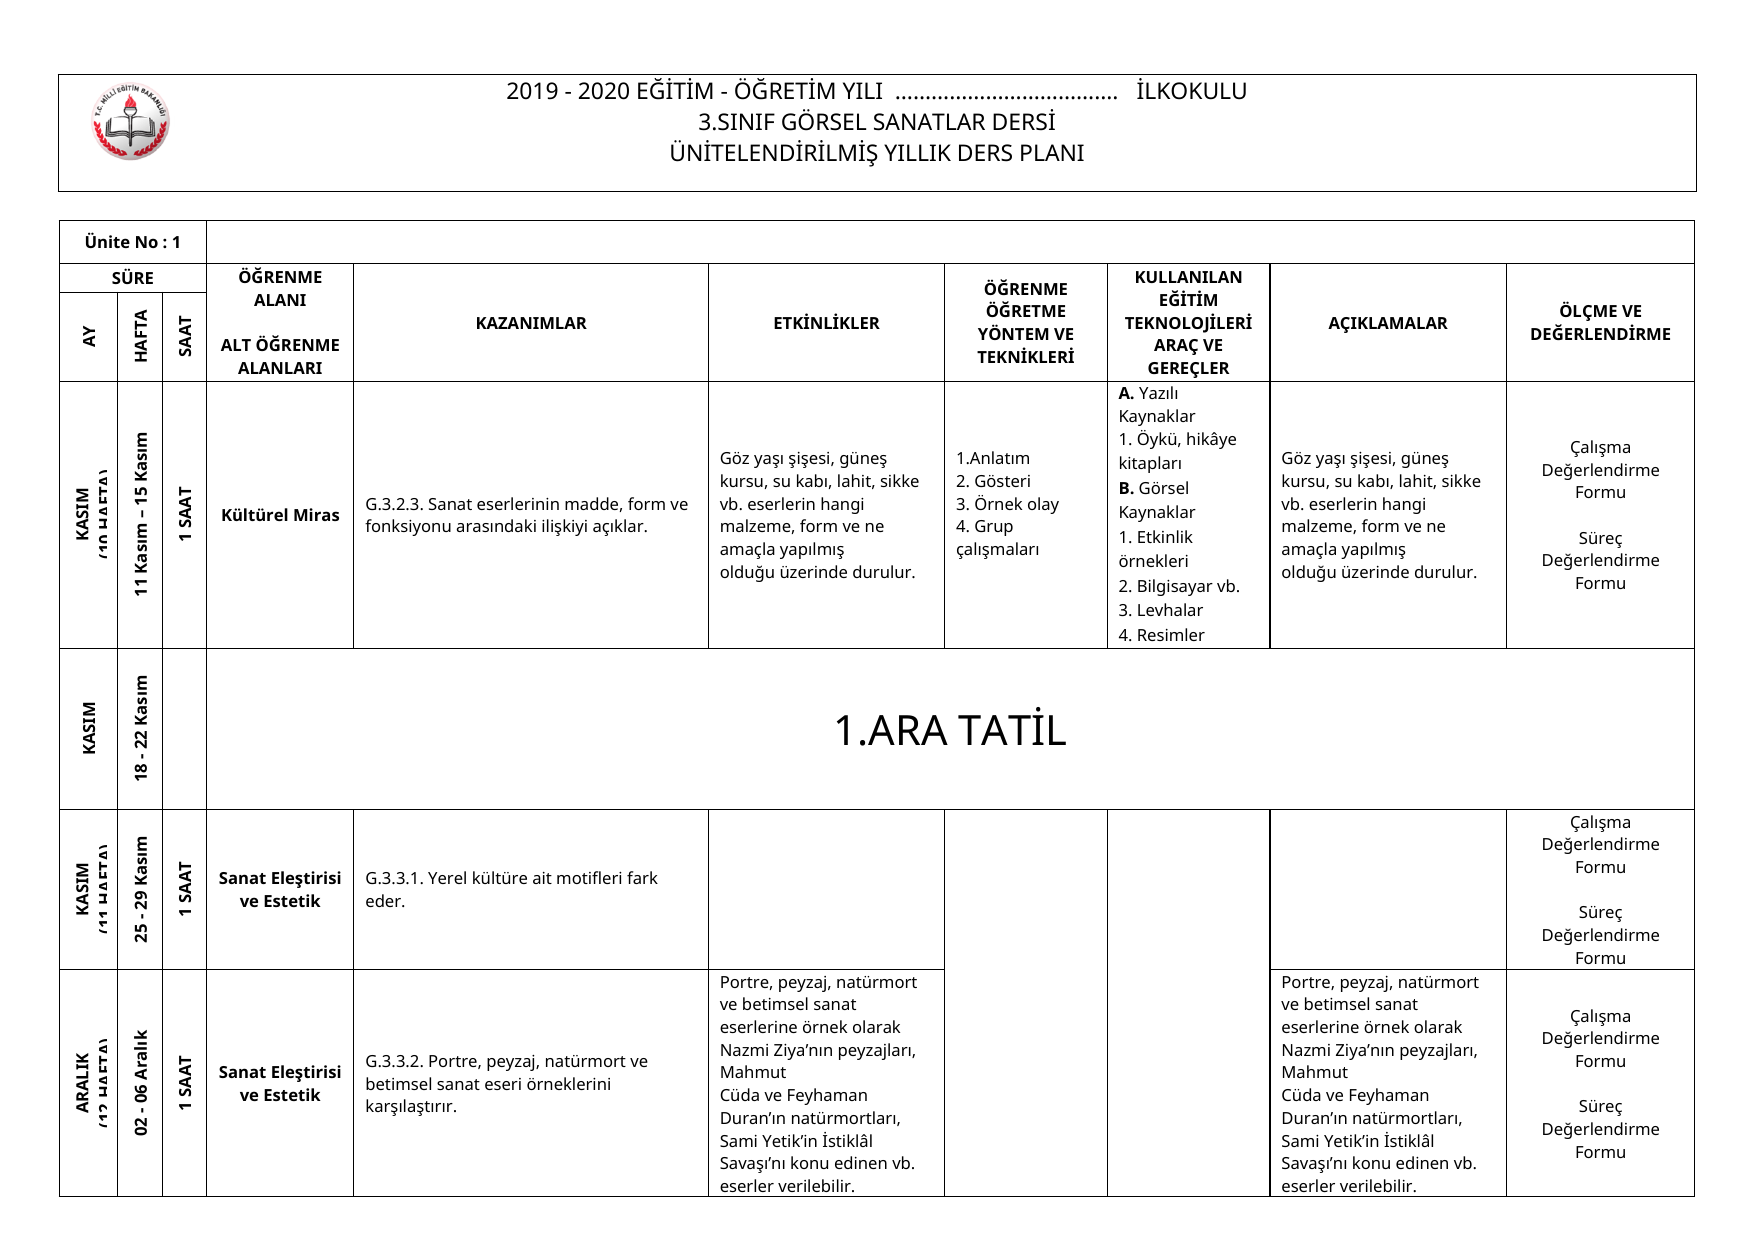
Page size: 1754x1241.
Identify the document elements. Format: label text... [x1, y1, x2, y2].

table_header [207, 221, 1694, 263]
table_cell Çalışma Değerlendirme Formu Süreç Değerlendirme Formu [1507, 382, 1694, 648]
table_cell 1 SAAT [163, 382, 206, 648]
table_cell SAAT [163, 293, 206, 381]
table_cell KAZANIMLAR [354, 264, 708, 381]
table_cell Kültürel Miras [207, 382, 353, 648]
table_cell ÖĞRENME ALANI ALT ÖĞRENME ALANLARI [207, 264, 353, 381]
table_cell Göz yaşı şişesi, güneş kursu, su kabı, lahit, sikke vb. eserlerin hangi malzeme, form ve ne amaçla yapılmış olduğu üzerinde durulur. [709, 382, 944, 648]
table_cell A. Yazılı Kaynaklar 1. Öykü, hikâye kitapları B. Görsel Kaynaklar 1. Etkinlik örnekleri 2. Bilgisayar vb. 3. Levhalar 4. Resimler [1108, 382, 1269, 648]
table_cell KASIM (11.HAFTA) [60, 810, 117, 969]
table_cell Portre, peyzaj, natürmort ve betimsel sanat eserlerine örnek olarak Nazmi Ziya’nın peyzajları, Mahmut Cüda ve Feyhaman Duran’ın natürmortları, Sami Yetik’in İstiklâl Savaşı’nı konu edinen vb. eserler verilebilir. [1271, 970, 1506, 1196]
table_cell KASIM (10.HAFTA) [60, 382, 117, 648]
table_cell G.3.3.2. Portre, peyzaj, natürmort ve betimsel sanat eseri örneklerini karşılaştırır. [354, 970, 708, 1196]
table_cell ARALIK (12.HAFTA) [60, 970, 117, 1196]
table_cell G.3.3.1. Yerel kültüre ait motifleri fark eder. [354, 810, 708, 969]
table_cell ETKİNLİKLER [709, 264, 944, 381]
table_cell [945, 810, 1107, 1196]
table_cell 02 - 06 Aralık [118, 970, 162, 1196]
table_cell 1.Anlatım 2. Gösteri 3. Örnek olay 4. Grup çalışmaları [945, 382, 1107, 648]
table_cell Portre, peyzaj, natürmort ve betimsel sanat eserlerine örnek olarak Nazmi Ziya’nın peyzajları, Mahmut Cüda ve Feyhaman Duran’ın natürmortları, Sami Yetik’in İstiklâl Savaşı’nı konu edinen vb. eserler verilebilir. [709, 970, 944, 1196]
table_cell 25 - 29 Kasım [118, 810, 162, 969]
table_cell [1108, 810, 1269, 1196]
table_cell 18 - 22 Kasım [118, 649, 162, 809]
table_cell SÜRE [60, 264, 206, 292]
table_cell Çalışma Değerlendirme Formu Süreç Değerlendirme Formu [1507, 970, 1694, 1196]
table_cell [709, 810, 944, 969]
picture [85, 77, 175, 167]
table_cell Sanat Eleştirisi ve Estetik [207, 970, 353, 1196]
table_cell Çalışma Değerlendirme Formu Süreç Değerlendirme Formu [1507, 810, 1694, 969]
table_cell Sanat Eleştirisi ve Estetik [207, 810, 353, 969]
table_cell 1 SAAT [163, 810, 206, 969]
table_cell G.3.2.3. Sanat eserlerinin madde, form ve fonksiyonu arasındaki ilişkiyi açıklar. [354, 382, 708, 648]
table_cell AÇIKLAMALAR [1271, 264, 1506, 381]
table_cell 1.ARA TATİL [207, 649, 1694, 809]
table_cell HAFTA [118, 293, 162, 381]
table_cell AY [60, 293, 117, 381]
table_cell Göz yaşı şişesi, güneş kursu, su kabı, lahit, sikke vb. eserlerin hangi malzeme, form ve ne amaçla yapılmış olduğu üzerinde durulur. [1271, 382, 1506, 648]
table_cell KASIM [60, 649, 117, 809]
table_cell [1271, 810, 1506, 969]
table_cell ÖĞRENME ÖĞRETME YÖNTEM VE TEKNİKLERİ [945, 264, 1107, 381]
table_cell [163, 649, 206, 809]
table_cell 1 SAAT [163, 970, 206, 1196]
table_cell ÖLÇME VE DEĞERLENDİRME [1507, 264, 1694, 381]
table_header Ünite No : 1 [60, 221, 206, 263]
table_cell 11 Kasım – 15 Kasım [118, 382, 162, 648]
table_cell KULLANILAN EĞİTİM TEKNOLOJİLERİ ARAÇ VE GEREÇLER [1108, 264, 1269, 381]
